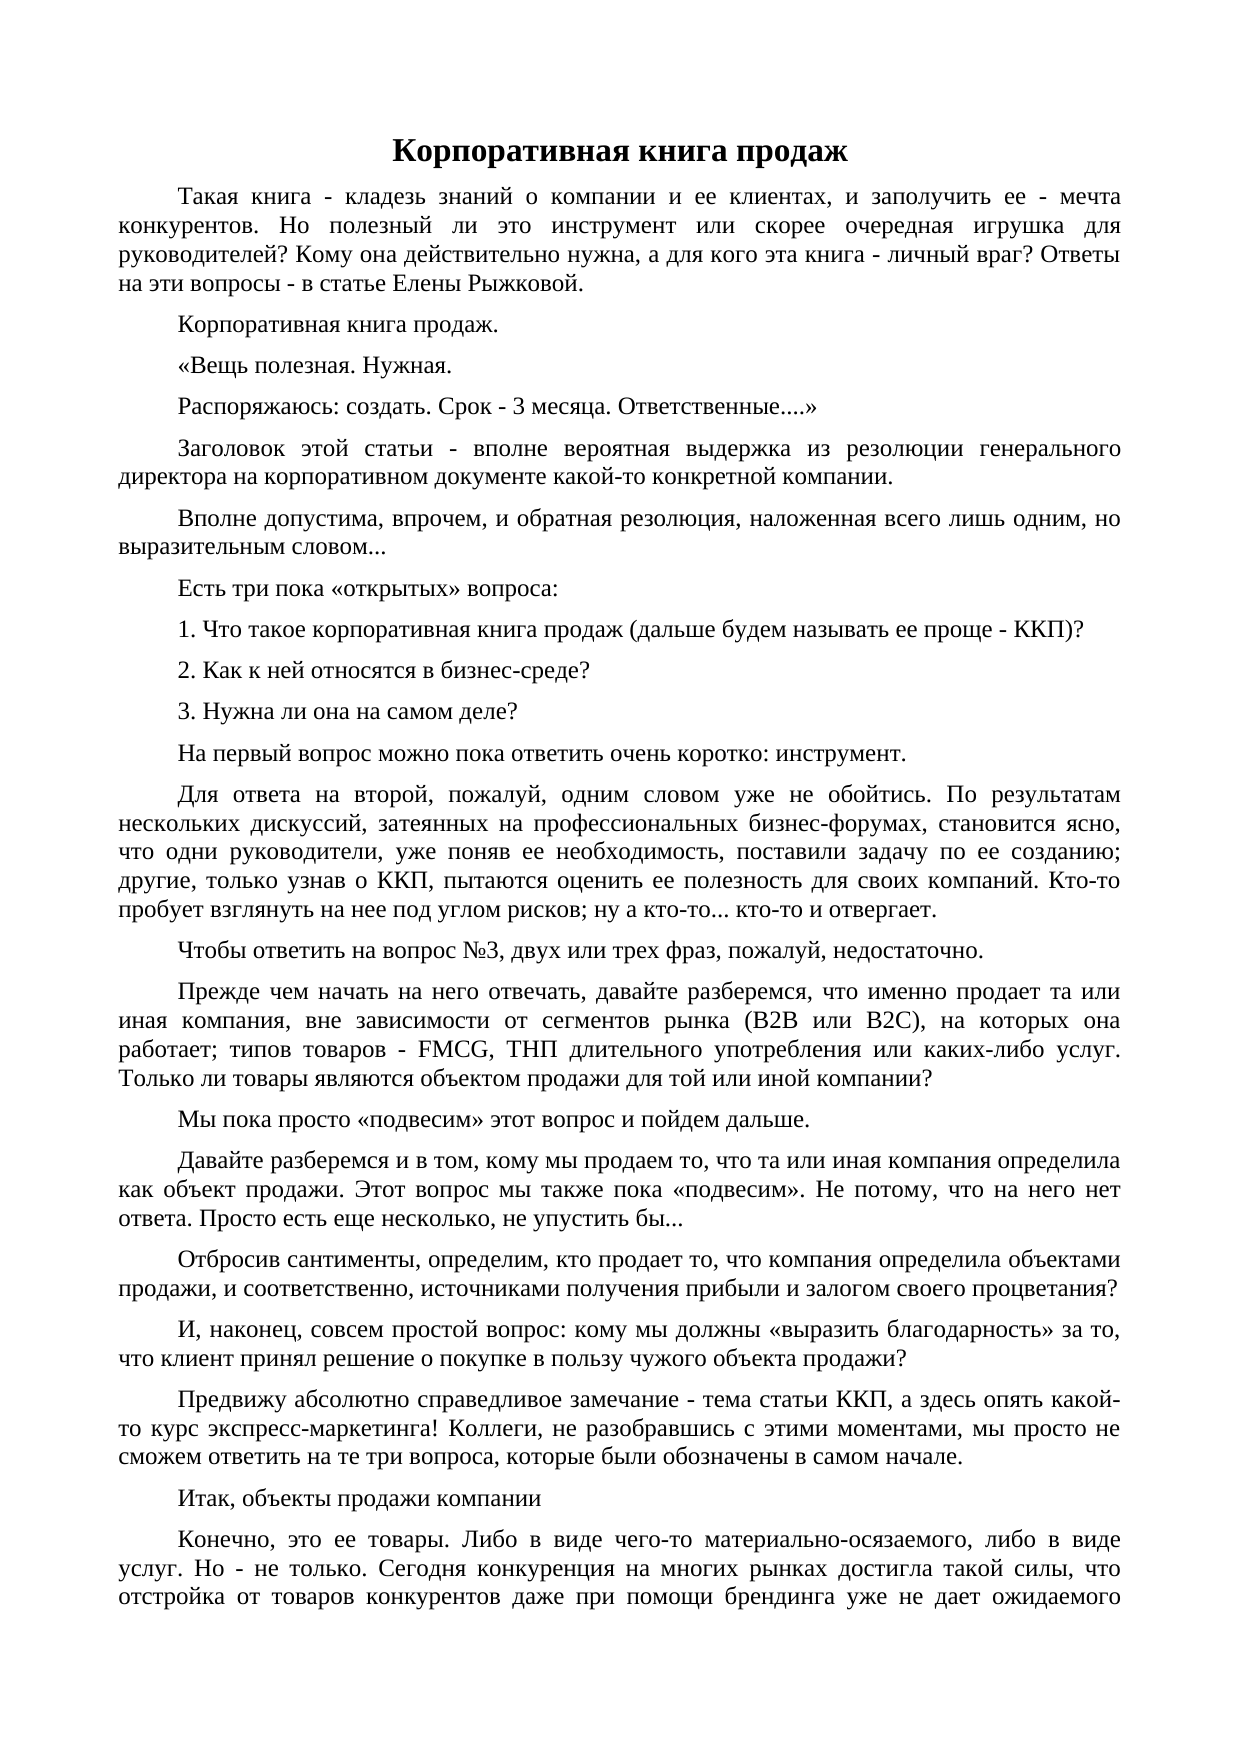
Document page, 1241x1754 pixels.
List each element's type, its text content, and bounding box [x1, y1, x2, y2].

text Вполне допустима, впрочем, и обратная резолюция, наложенная всего лишь одним, но выразительным словом... [118, 503, 1122, 560]
text Отбросив сантименты, определим, кто продает то, что компания определила объектами продажи, и соответственно, источниками получения прибыли и залогом своего процветания? [118, 1244, 1122, 1301]
text Давайте разберемся и в том, кому мы продаем то, что та или иная компания определила как объект продажи. Этот вопрос мы также пока «подвесим». Не потому, что на него нет ответа. Просто есть еще несколько, не упустить бы... [118, 1145, 1122, 1231]
text Корпоративная книга продаж [118, 131, 1122, 169]
text Мы пока просто «подвесим» этот вопрос и пойдем дальше. [118, 1104, 1122, 1133]
text На первый вопрос можно пока ответить очень коротко: инструмент. [118, 738, 1122, 766]
text Есть три пока «открытых» вопроса: [118, 573, 1122, 601]
text Распоряжаюсь: создать. Срок - 3 месяца. Ответственные....» [118, 391, 1122, 420]
text 3. Нужна ли она на самом деле? [118, 696, 1122, 725]
text Прежде чем начать на него отвечать, давайте разберемся, что именно продает та или иная компания, вне зависимости от сегментов рынка (В2В или В2С), на которых она работает; типов товаров - FMCG, ТНП длительного употребления или каких-либо услуг. Только ли товары являются объектом продажи для той или иной компании? [118, 976, 1122, 1091]
text Такая книга - кладезь знаний о компании и ее клиентах, и заполучить ее - мечта конкурентов. Но полезный ли это инструмент или скорее очередная игрушка для руководителей? Кому она действительно нужна, а для кого эта книга - личный враг? Ответы на эти вопросы - в статье Елены Рыжковой. [118, 181, 1122, 296]
text Итак, объекты продажи компании [118, 1483, 1122, 1511]
text И, наконец, совсем простой вопрос: кому мы должны «выразить благодарность» за то, что клиент принял решение о покупке в пользу чужого объекта продажи? [118, 1314, 1122, 1371]
text 2. Как к ней относятся в бизнес-среде? [118, 655, 1122, 684]
text Для ответа на второй, пожалуй, одним словом уже не обойтись. По результатам нескольких дискуссий, затеянных на профессиональных бизнес-форумах, становится ясно, что одни руководители, уже поняв ее необходимость, поставили задачу по ее созданию; другие, только узнав о ККП, пытаются оценить ее полезность для своих компаний. Кто-то пробует взглянуть на нее под углом рисков; ну а кто-то... кто-то и отвергает. [118, 779, 1122, 923]
text 1. Что такое корпоративная книга продаж (дальше будем называть ее проще - ККП)? [118, 614, 1122, 643]
text Предвижу абсолютно справедливое замечание - тема статьи ККП, а здесь опять какой-то курс экспресс-маркетинга! Коллеги, не разобравшись с этими моментами, мы просто не сможем ответить на те три вопроса, которые были обозначены в самом начале. [118, 1384, 1122, 1470]
text Корпоративная книга продаж. [118, 309, 1122, 338]
text «Вещь полезная. Нужная. [118, 350, 1122, 379]
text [118, 1524, 1122, 1610]
text Заголовок этой статьи - вполне вероятная выдержка из резолюции генерального директора на корпоративном документе какой-то конкретной компании. [118, 433, 1122, 490]
text Чтобы ответить на вопрос №3, двух или трех фраз, пожалуй, недостаточно. [118, 935, 1122, 964]
